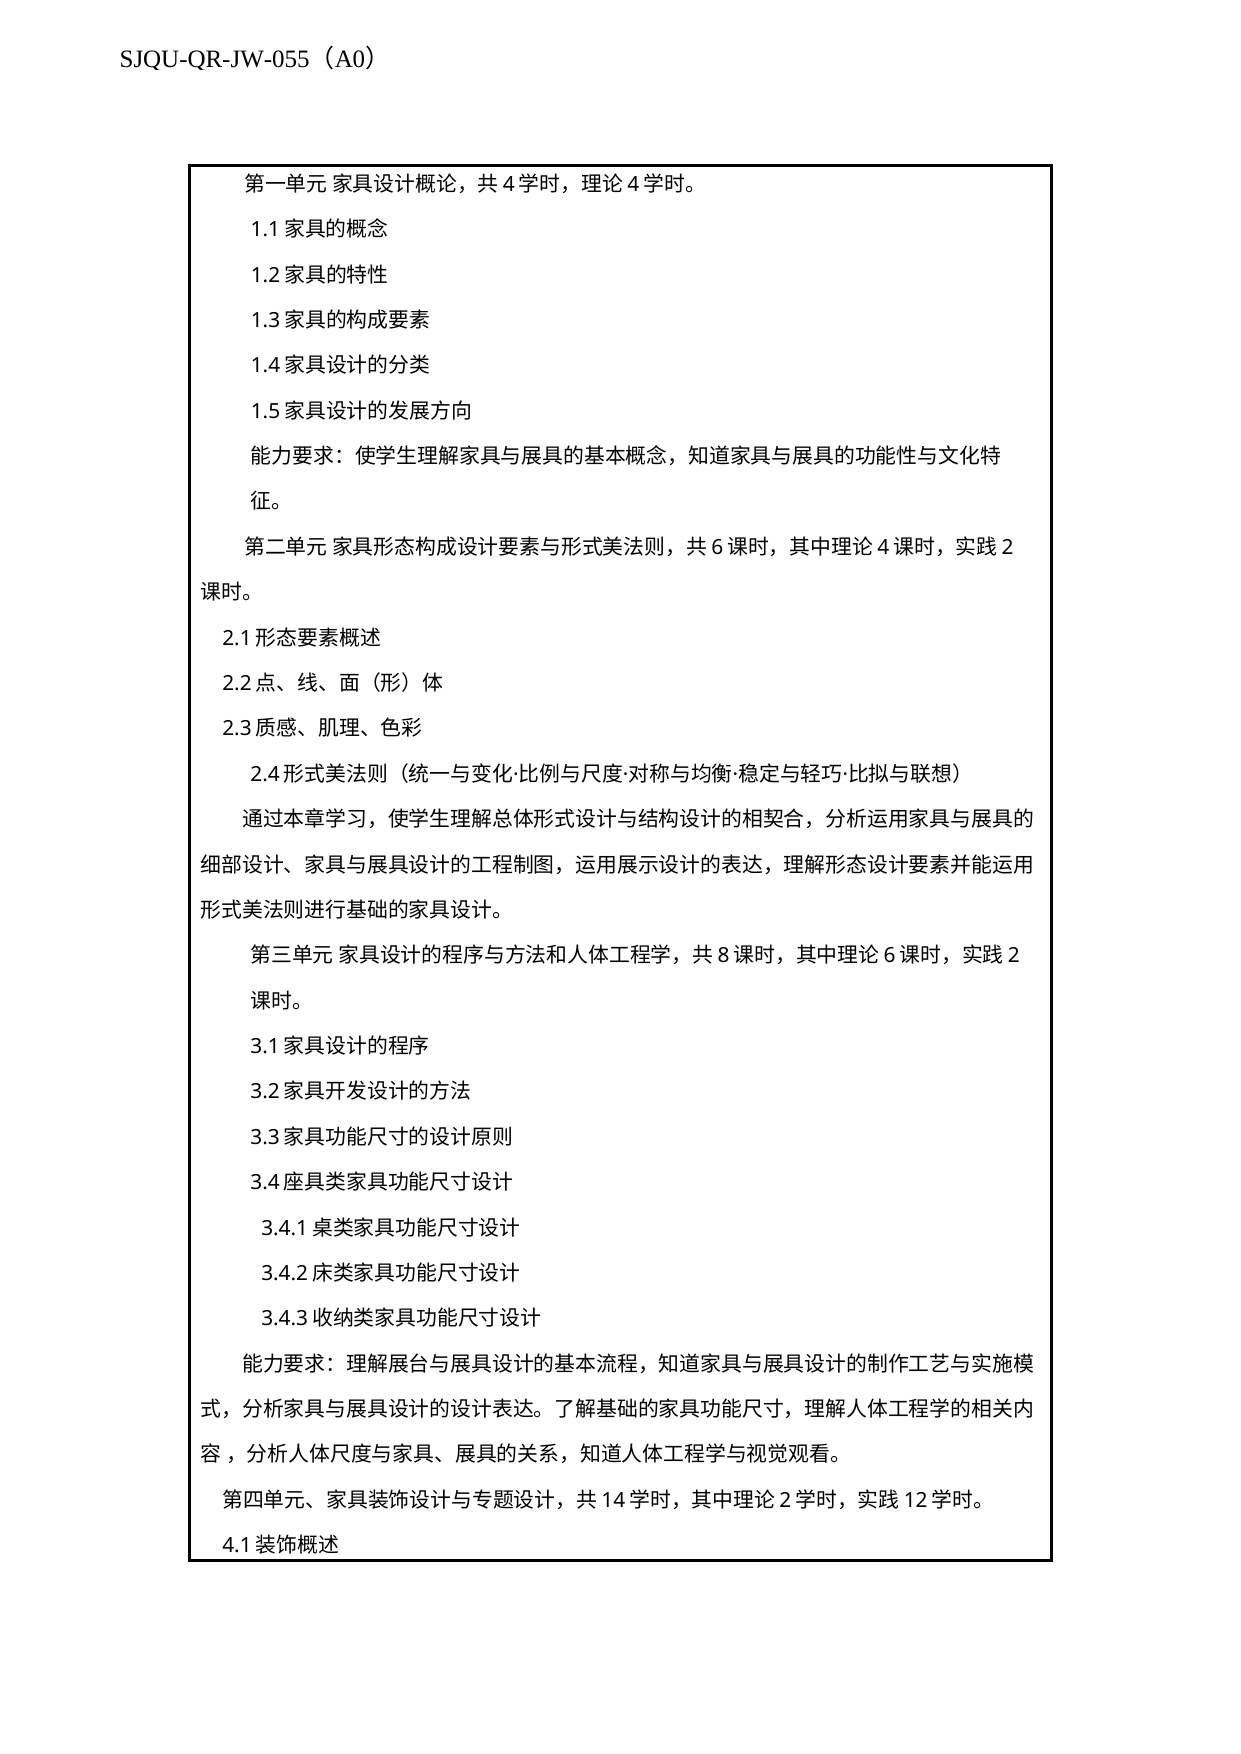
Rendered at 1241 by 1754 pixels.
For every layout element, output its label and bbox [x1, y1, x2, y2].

table_header [191, 167, 1050, 1559]
